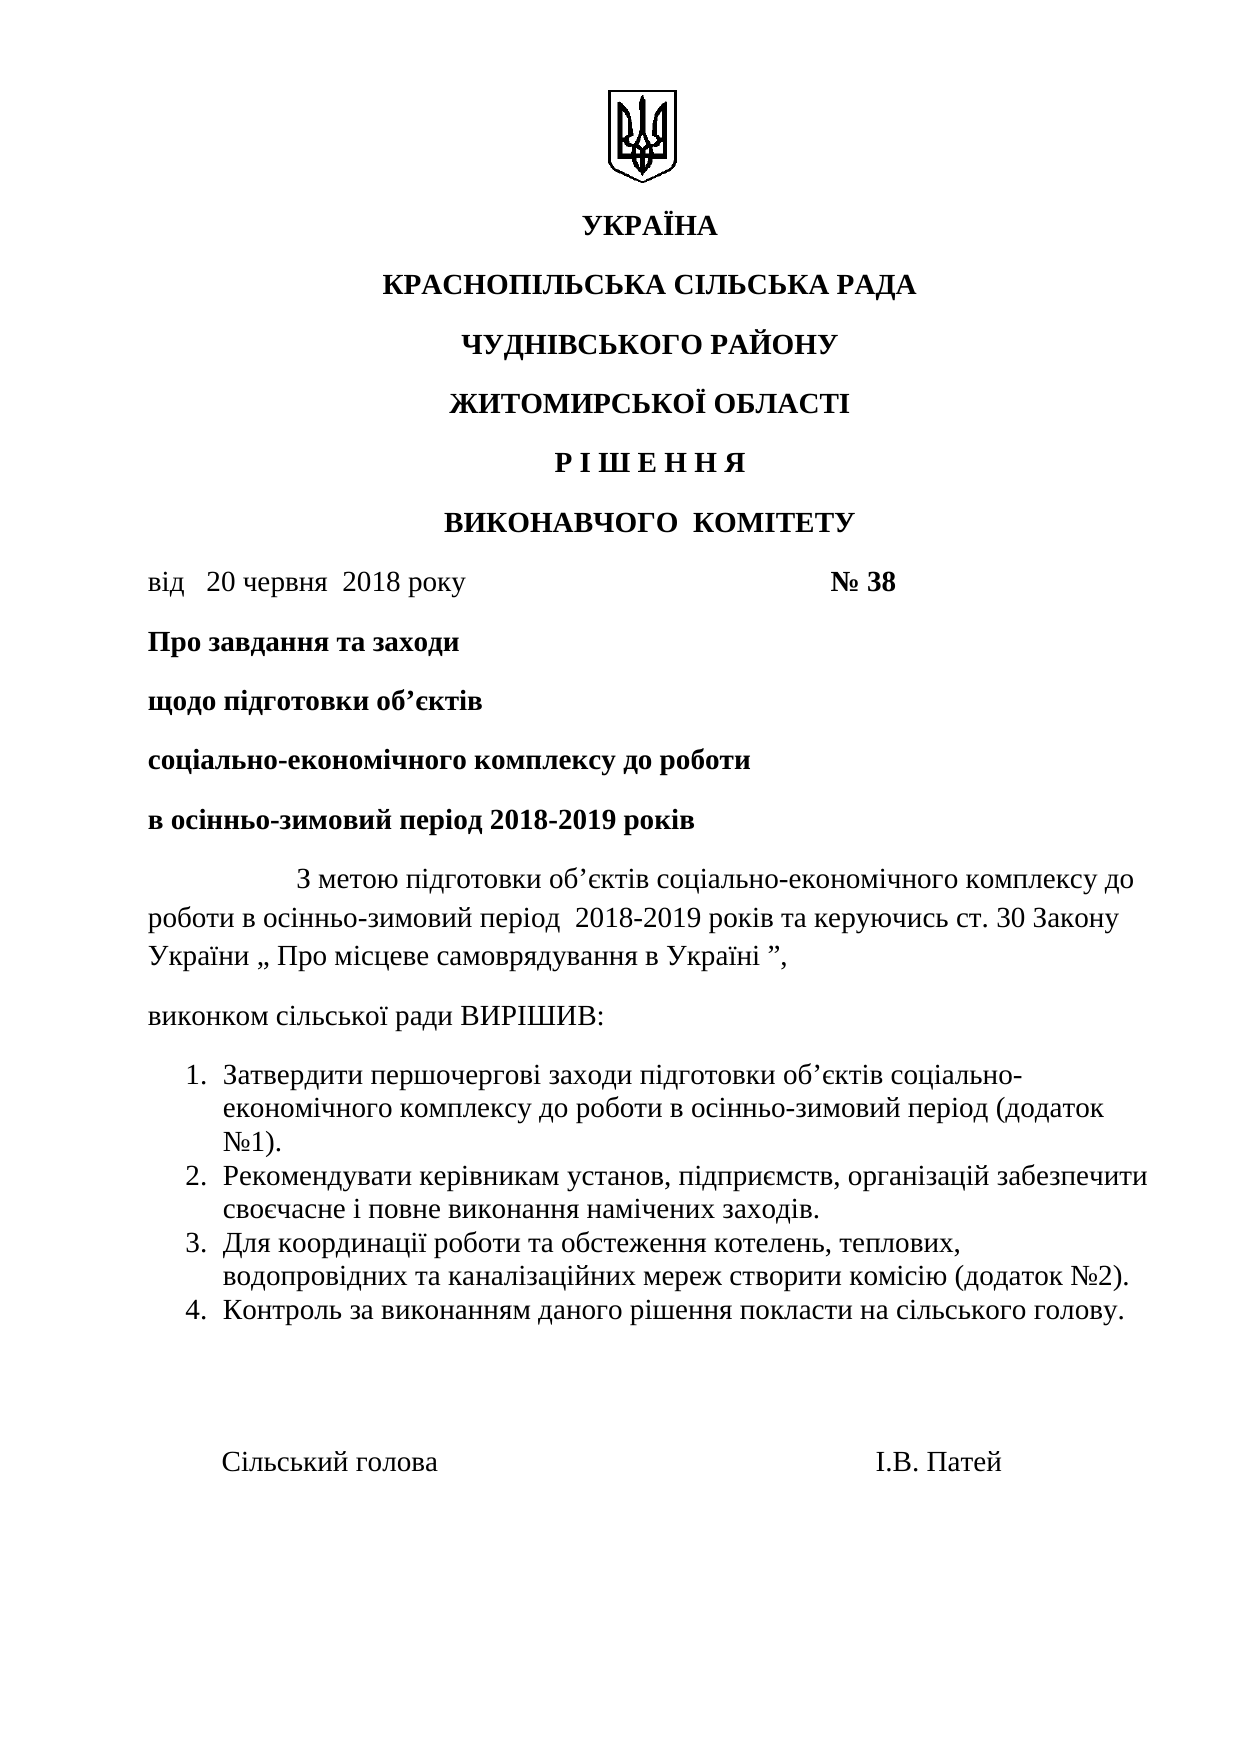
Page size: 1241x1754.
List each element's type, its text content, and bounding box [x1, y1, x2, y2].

text Про завдання та заходи [148, 624, 1152, 657]
list Затвердити першочергові заходи підготовки об’єктів соціально-економічного комплексу до роботи в осінньо-зимовий період (додаток №1). [185, 1057, 1152, 1158]
text в осінньо-зимовий період 2018-2019 років [148, 802, 1152, 835]
text щодо підготовки об’єктів [148, 683, 1152, 717]
text ЖИТОМИРСЬКОЇ ОБЛАСТІ [148, 386, 1152, 420]
text З метою підготовки об’єктів соціально-економічного комплексу до роботи в осінньо-зимовий період 2018-2019 років та керуючись ст. 30 Закону України „ Про місцеве самоврядування в Україні ”, [148, 861, 1152, 972]
list Для координації роботи та обстеження котелень, теплових, водопровідних та каналізаційних мереж створити комісію (додаток №2). [185, 1225, 1152, 1292]
text Р І Ш Е Н Н Я [148, 446, 1152, 479]
list Контроль за виконанням даного рішення покласти на сільського голову. [185, 1292, 1152, 1325]
text ВИКОНАВЧОГО КОМІТЕТУ [148, 505, 1152, 538]
text від 20 червня 2018 року № 38 [148, 564, 1152, 598]
picture [607, 88, 678, 183]
text ЧУДНІВСЬКОГО РАЙОНУ [148, 327, 1152, 360]
text виконком сільської ради ВИРІШИВ: [148, 998, 1152, 1031]
text КРАСНОПІЛЬСЬКА СІЛЬСЬКА РАДА [148, 267, 1152, 301]
text Сільський голова І.В. Патей [148, 1444, 1152, 1478]
list Рекомендувати керівникам установ, підприємств, організацій забезпечити своєчасне і повне виконання намічених заходів. [185, 1158, 1152, 1225]
text УКРАЇНА [148, 208, 1152, 242]
text соціально-економічного комплексу до роботи [148, 742, 1152, 776]
